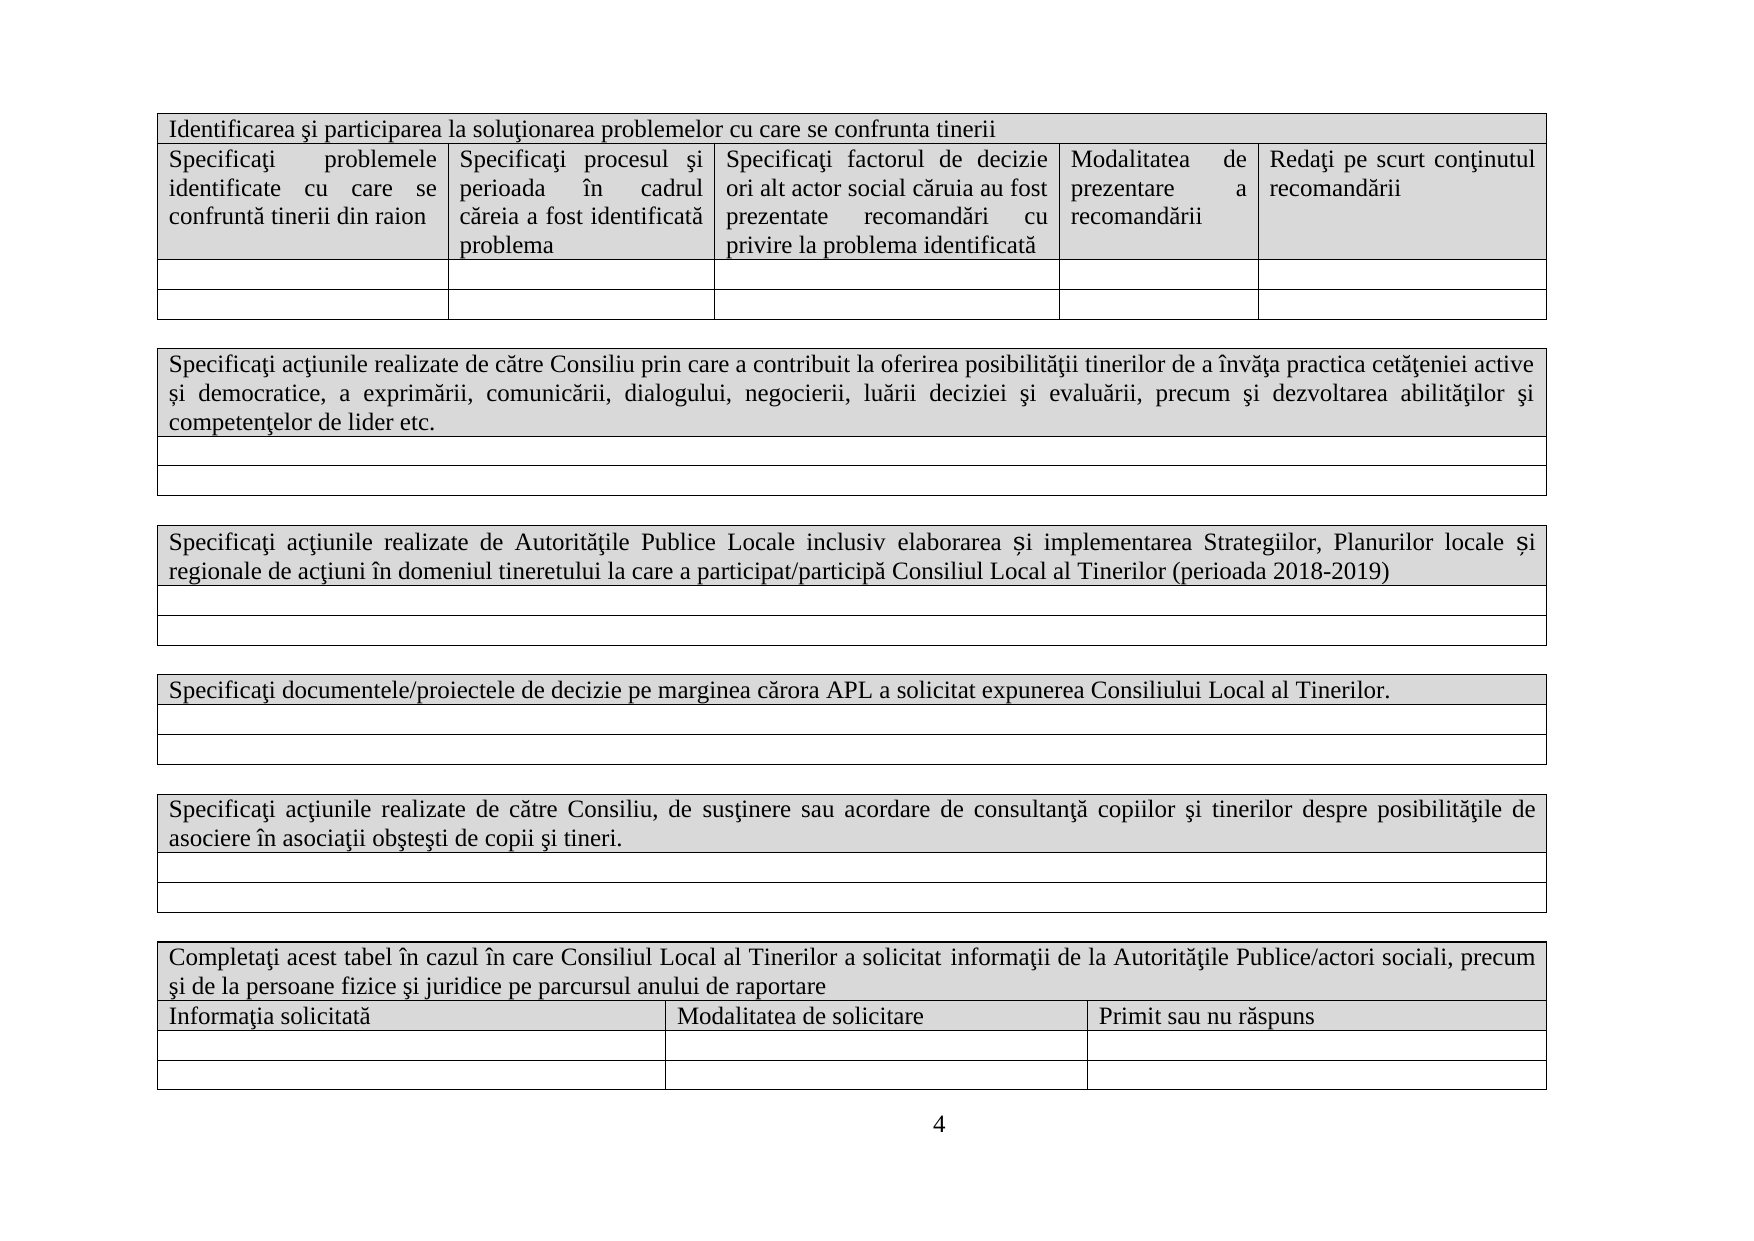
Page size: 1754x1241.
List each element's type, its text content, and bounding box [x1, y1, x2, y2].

table_cell [158, 586, 1546, 615]
table_header Specificaţi acţiunile realizate de Autorităţile Publice Locale inclusiv elaborarea și implementarea Strategiilor, Planurilor locale și regionale de acţiuni în domeniul tineretului la care a participat/participă Consiliul Local al Tinerilor (perioada 2018-2019) [158, 526, 1546, 585]
table_cell [449, 260, 714, 289]
table_cell [1088, 1061, 1546, 1089]
table_cell Specificaţi problemele identificate cu care se confruntă tinerii din raion [158, 144, 448, 259]
table_cell [666, 1061, 1087, 1089]
table_cell [1060, 260, 1258, 289]
table_cell Redaţi pe scurt conţinutul recomandării [1259, 144, 1546, 259]
table_cell [1088, 1031, 1546, 1059]
table_cell [158, 260, 448, 289]
table_cell [158, 853, 1546, 882]
table_cell [1259, 290, 1546, 318]
table_cell [715, 260, 1059, 289]
table_cell [666, 1031, 1087, 1059]
table_cell Specificaţi factorul de decizie ori alt actor social căruia au fost prezentate recomandări cu privire la problema identificată [715, 144, 1059, 259]
table_header Completaţi acest tabel în cazul în care Consiliul Local al Tinerilor a solicitat informaţii de la Autorităţile Publice/actori sociali, precum şi de la persoane fizice şi juridice pe parcursul anului de raportare [158, 943, 1546, 1000]
table_cell Modalitatea de solicitare [666, 1001, 1087, 1030]
table_cell Modalitatea de prezentare a recomandării [1060, 144, 1258, 259]
table_cell [158, 1031, 665, 1059]
table_cell [158, 466, 1546, 495]
table_cell [1060, 290, 1258, 318]
table_cell [715, 290, 1059, 318]
table_header Specificaţi acţiunile realizate de către Consiliu, de susţinere sau acordare de consultanţă copiilor şi tinerilor despre posibilităţile de asociere în asociaţii obşteşti de copii şi tineri. [158, 795, 1546, 852]
table_cell [158, 705, 1546, 734]
table_header Identificarea şi participarea la soluţionarea problemelor cu care se confrunta tinerii [158, 114, 1546, 143]
table_cell [158, 616, 1546, 644]
table_cell [1259, 260, 1546, 289]
table_cell [158, 735, 1546, 764]
table_cell [158, 1061, 665, 1089]
table_header Specificaţi documentele/proiectele de decizie pe marginea cărora APL a solicitat expunerea Consiliului Local al Tinerilor. [158, 675, 1546, 704]
table_header Specificaţi acţiunile realizate de către Consiliu prin care a contribuit la oferirea posibilităţii tinerilor de a învăţa practica cetăţeniei active și democratice, a exprimării, comunicării, dialogului, negocierii, luării deciziei şi evaluării, precum şi dezvoltarea abilităţilor şi competenţelor de lider etc. [158, 349, 1546, 436]
table_cell [158, 883, 1546, 912]
table_cell Specificaţi procesul şi perioada în cadrul căreia a fost identificată problema [449, 144, 714, 259]
table_cell [158, 437, 1546, 465]
table_cell Primit sau nu răspuns [1088, 1001, 1546, 1030]
table_cell [158, 290, 448, 318]
table_cell [449, 290, 714, 318]
table_cell Informaţia solicitată [158, 1001, 665, 1030]
